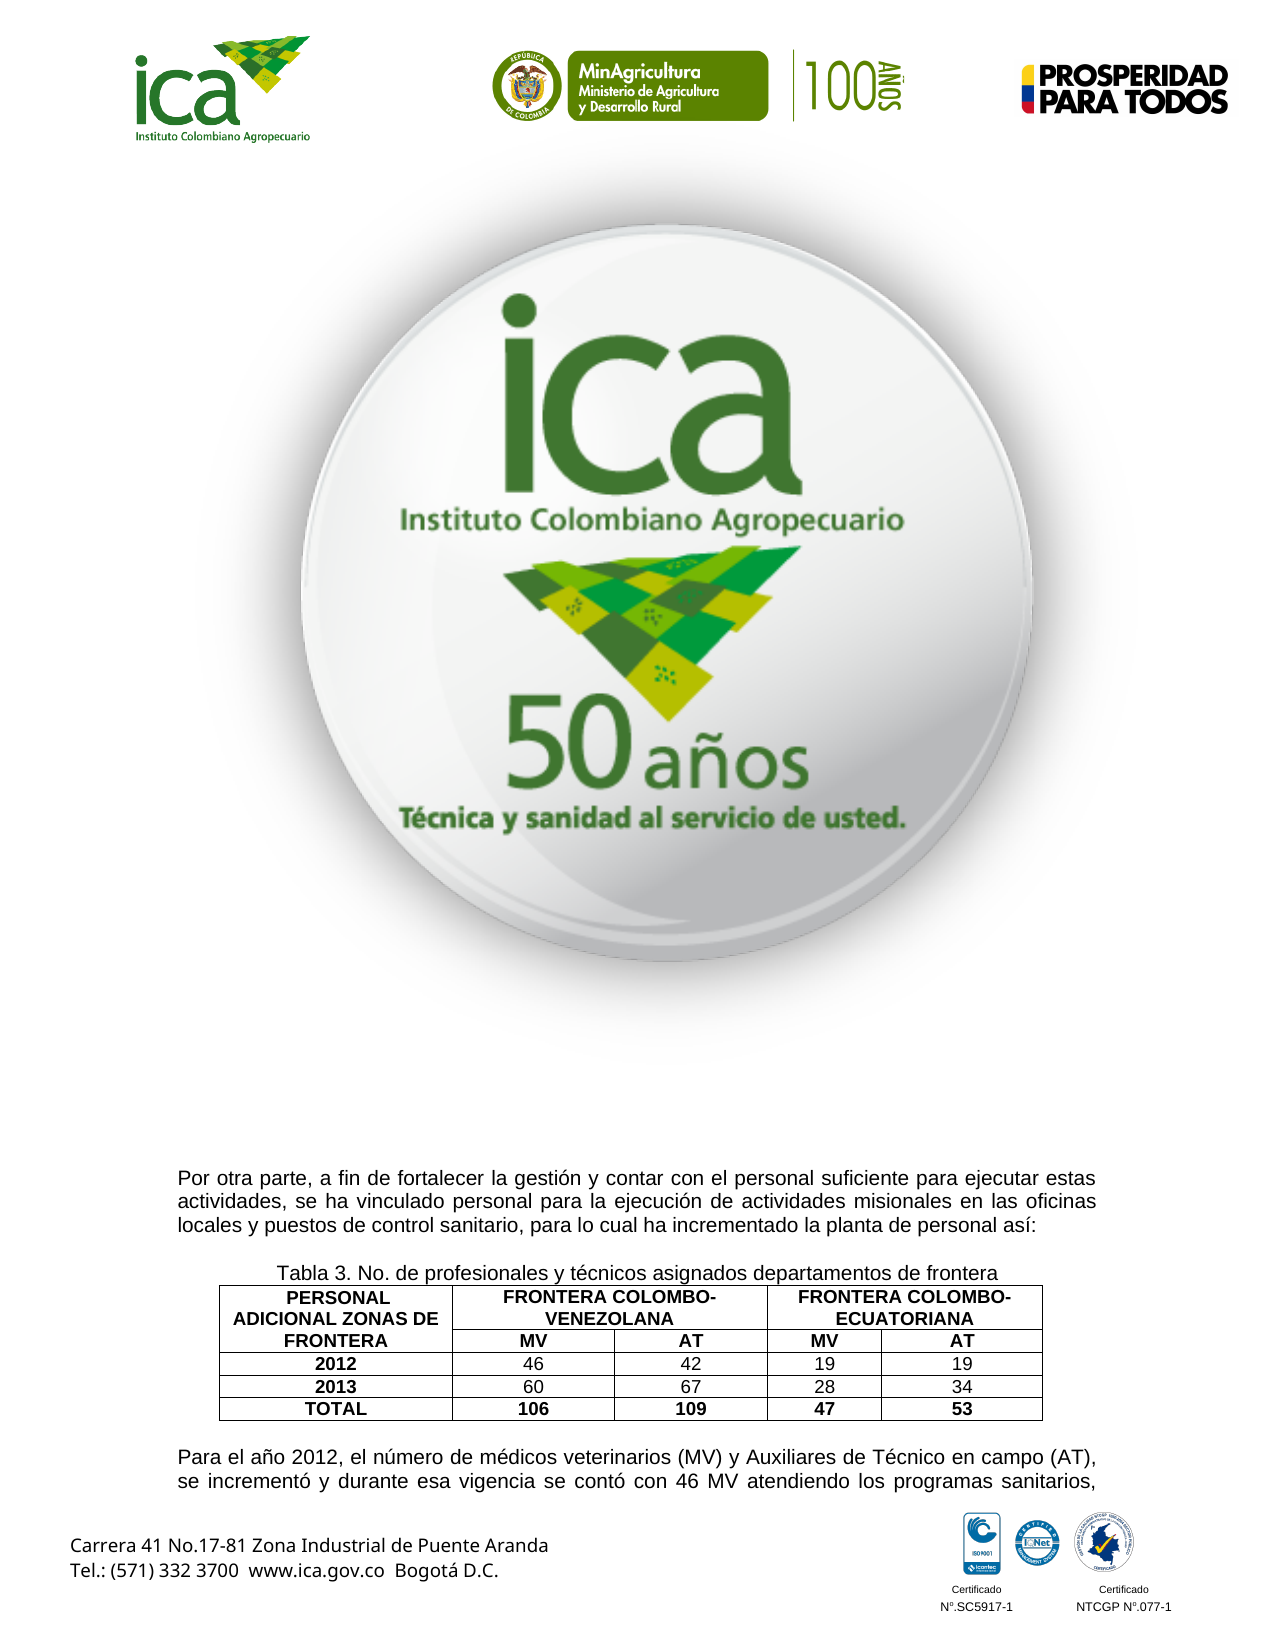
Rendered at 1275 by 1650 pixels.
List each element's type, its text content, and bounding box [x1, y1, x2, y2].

table_header FRONTERA COLOMBO-VENEZOLANA [453, 1286, 767, 1329]
table_cell 109 [615, 1398, 767, 1420]
table_cell AT [615, 1330, 767, 1352]
table_cell 42 [615, 1353, 767, 1374]
table_cell 2012 [220, 1353, 452, 1374]
table_cell MV [453, 1330, 614, 1352]
text Tabla 3. No. de profesionales y técnicos asignados departamentos de frontera [177, 1261, 1098, 1285]
table_cell 60 [453, 1376, 614, 1397]
table_cell TOTAL [220, 1398, 452, 1420]
table_cell 28 [768, 1376, 881, 1397]
picture [125, 25, 1240, 1082]
table_header PERSONAL ADICIONAL ZONAS DE FRONTERA [220, 1286, 452, 1352]
table_cell 34 [882, 1376, 1042, 1397]
table_cell 46 [453, 1353, 614, 1374]
picture [953, 1508, 1142, 1577]
text Por otra parte, a fin de fortalecer la gestión y contar con el personal suficiente para ejecutar estas actividades, se ha vinculado personal para la ejecución de actividades misionales en las oficinas locales y puestos de control sanitario, para lo cual ha incrementado la planta de personal así: [177, 1165, 1098, 1237]
table_cell 2013 [220, 1376, 452, 1397]
table_header FRONTERA COLOMBO-ECUATORIANA [768, 1286, 1042, 1329]
table_cell 67 [615, 1376, 767, 1397]
table_cell 19 [882, 1353, 1042, 1374]
table_cell 19 [768, 1353, 881, 1374]
table_cell MV [768, 1330, 881, 1352]
table_cell AT [882, 1330, 1042, 1352]
table_cell 53 [882, 1398, 1042, 1420]
text Para el año 2012, el número de médicos veterinarios (MV) y Auxiliares de Técnico en campo (AT), se incrementó y durante esa vigencia se contó con 46 MV atendiendo los programas sanitarios, especialmente el de Fiebre Aftosa con el apoyo de 42 Auxiliares de Técnico en campo en la frontera Colombo-Venezolana y en la frontera Colombo-Ecuatoriana se contó con 19 MV y 19 AT. [177, 1445, 1098, 1493]
table_cell 47 [768, 1398, 881, 1420]
table_cell 106 [453, 1398, 614, 1420]
